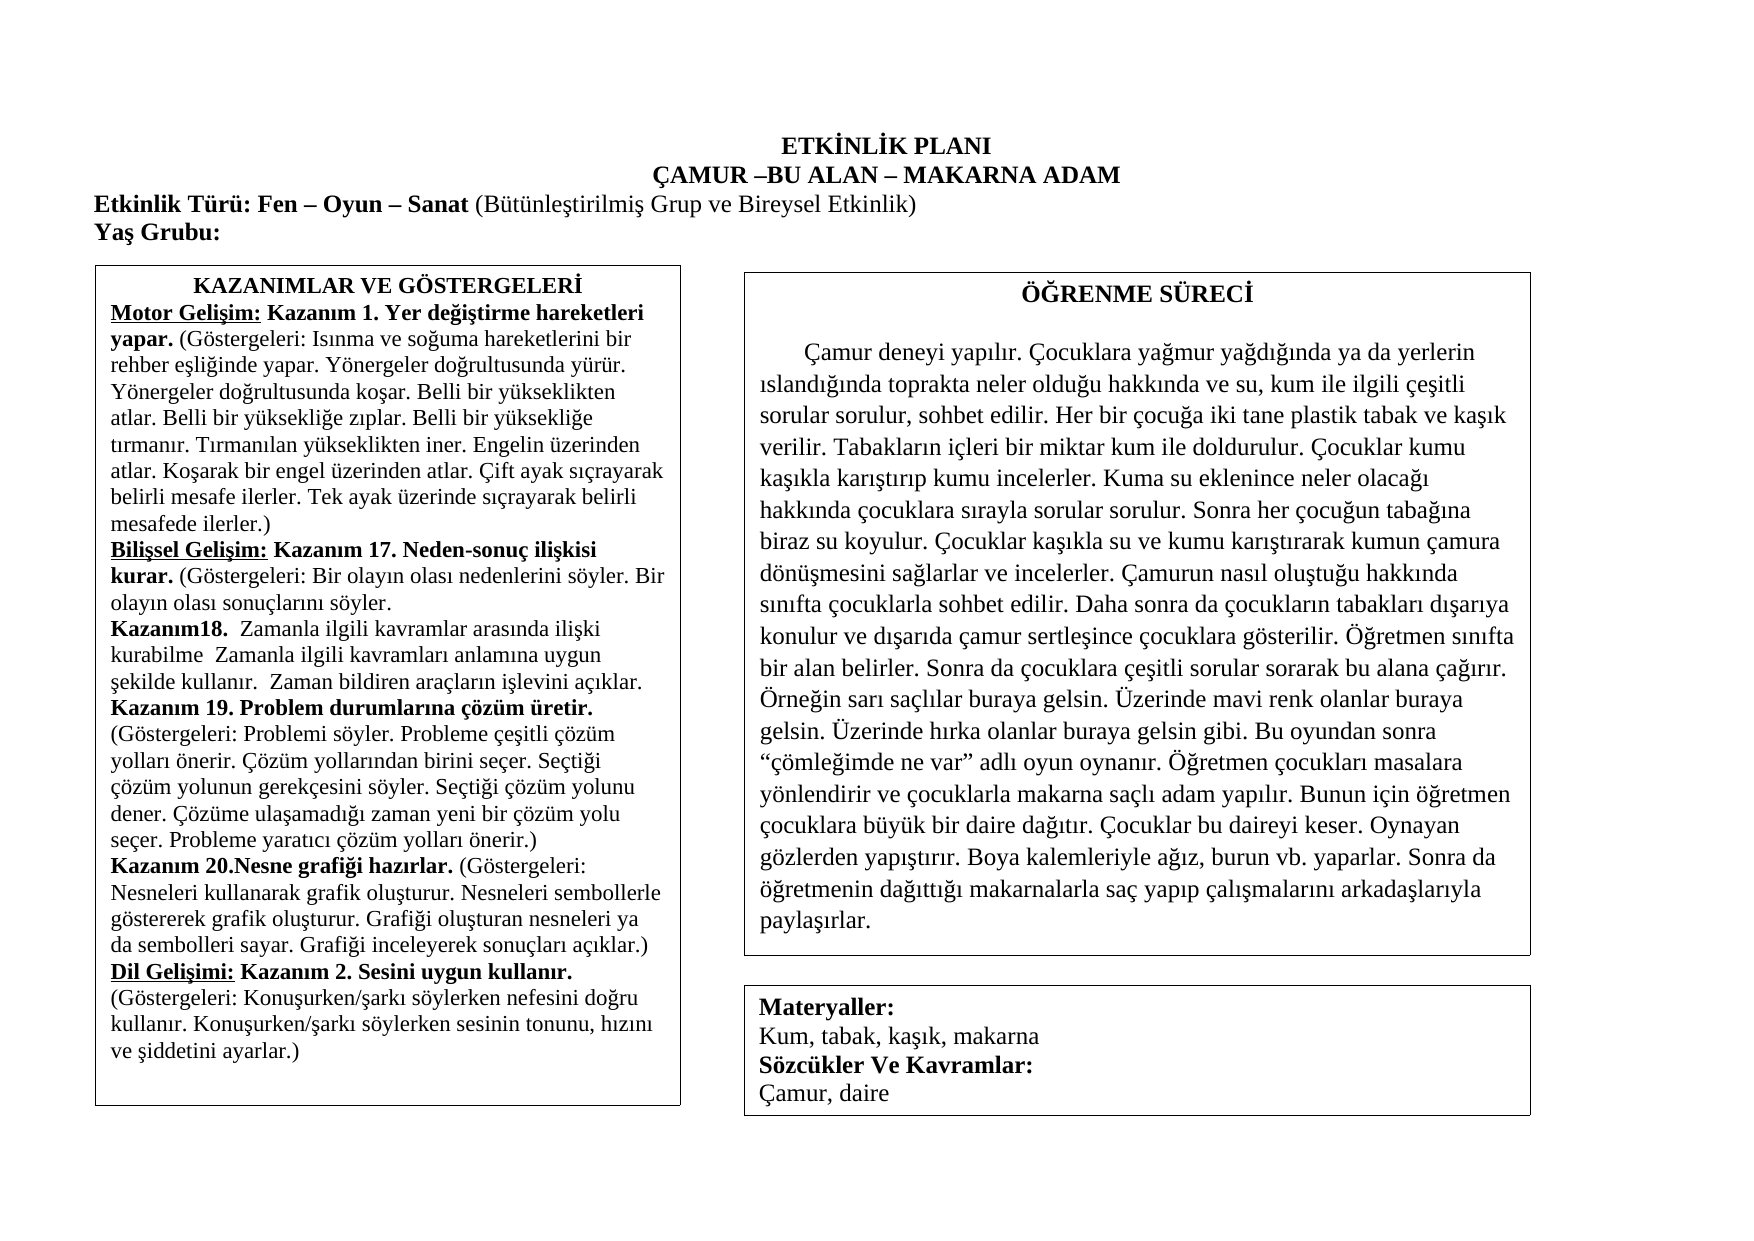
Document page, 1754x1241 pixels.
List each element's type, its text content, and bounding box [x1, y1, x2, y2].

text Etkinlik Türü: Fen – Oyun – Sanat (Bütünleştirilmiş Grup ve Bireysel Etkinlik) [94, 189, 1679, 217]
text Yaş Grubu: [94, 217, 1679, 246]
text ÇAMUR –BU ALAN – MAKARNA ADAM [94, 160, 1679, 189]
text ETKİNLİK PLANI [94, 131, 1679, 160]
